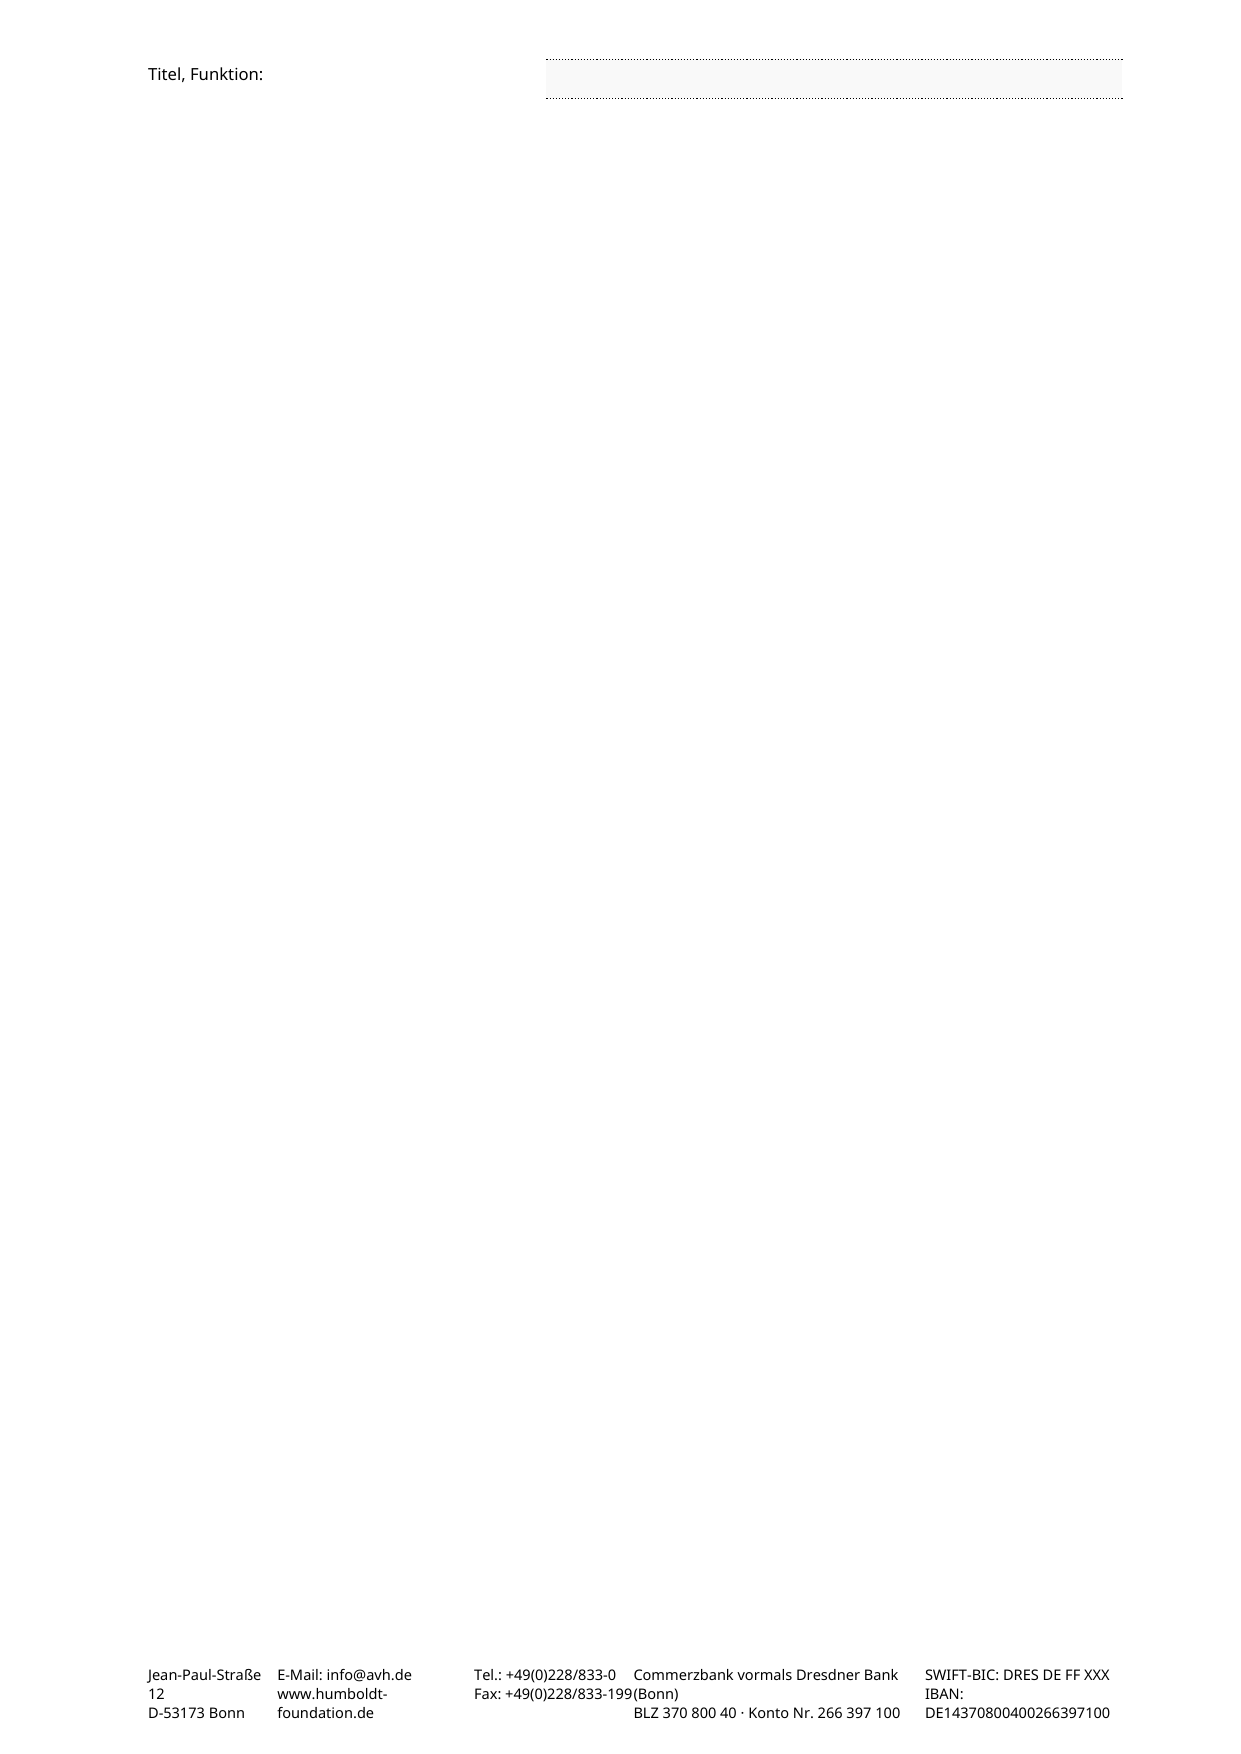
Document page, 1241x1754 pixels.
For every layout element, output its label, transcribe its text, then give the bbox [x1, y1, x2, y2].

table_cell Titel, Funktion: [148, 59, 546, 98]
table_cell [546, 59, 1122, 98]
